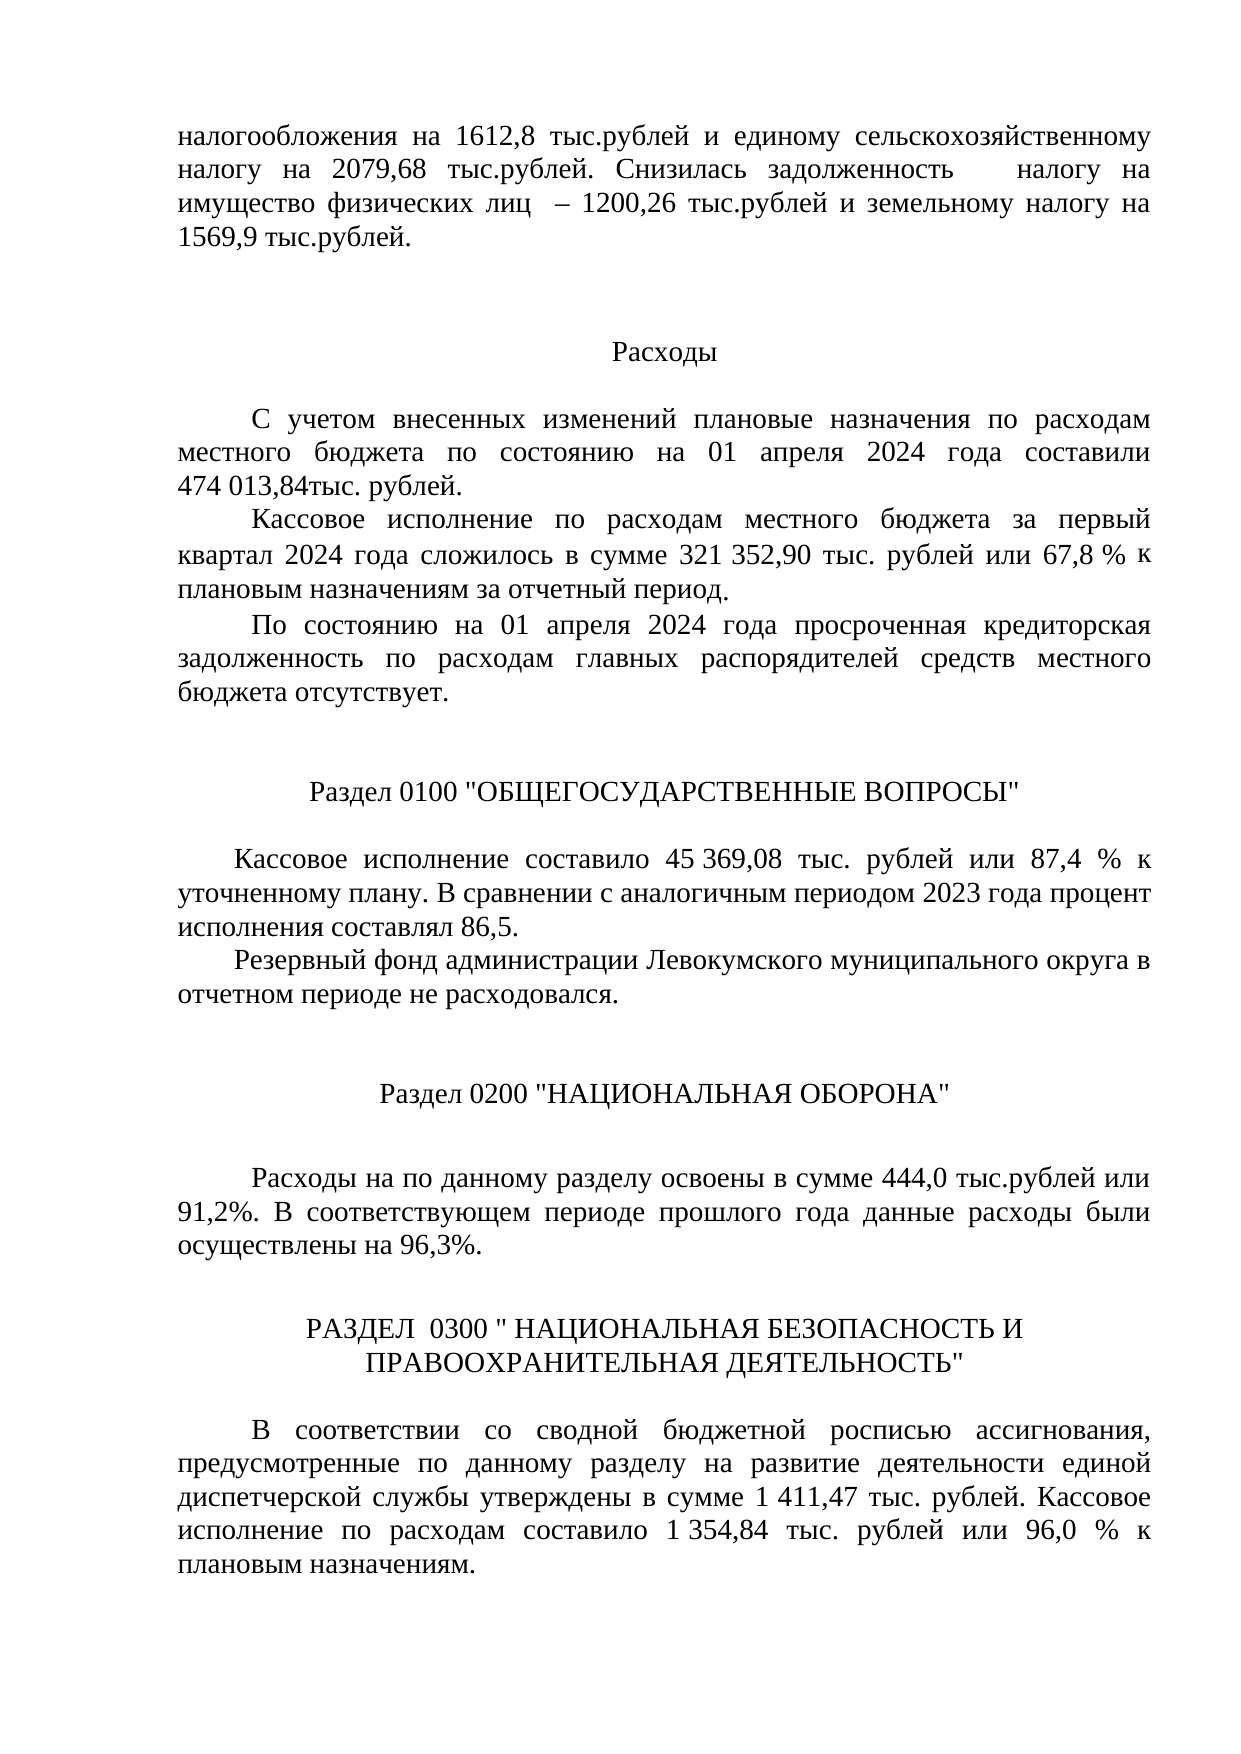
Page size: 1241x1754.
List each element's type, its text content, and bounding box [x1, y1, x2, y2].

text РАЗДЕЛ 0300 " НАЦИОНАЛЬНАЯ БЕЗОПАСНОСТЬ И ПРАВООХРАНИТЕЛЬНАЯ ДЕЯТЕЛЬНОСТЬ" [177, 1311, 1152, 1378]
text По состоянию на 01 апреля 2024 года просроченная кредиторская задолженность по расходам главных распорядителей средств местного бюджета отсутствует. [177, 607, 1152, 707]
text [177, 118, 1152, 252]
text Кассовое исполнение составило 45 369,08 тыс. рублей или 87,4 % к уточненному плану. В сравнении с аналогичным периодом 2023 года процент исполнения составлял 86,5. [177, 842, 1152, 942]
text Раздел 0200 "НАЦИОНАЛЬНАЯ ОБОРОНА" [177, 1076, 1152, 1110]
text Кассовое исполнение по расходам местного бюджета за первый квартал 2024 года сложилось в сумме 321 352,90 тыс. рублей или 67,8 % к плановым назначениям за отчетный период. [177, 502, 1152, 607]
text Резервный фонд администрации Левокумского муниципального округа в отчетном периоде не расходовался. [177, 942, 1152, 1009]
text В соответствии со сводной бюджетной росписью ассигнования, предусмотренные по данному разделу на развитие деятельности единой диспетчерской службы утверждены в сумме 1 411,47 тыс. рублей. Кассовое исполнение по расходам составило 1 354,84 тыс. рублей или 96,0 % к плановым назначениям. [177, 1412, 1152, 1579]
text Раздел 0100 "ОБЩЕГОСУДАРСТВЕННЫЕ ВОПРОСЫ" [177, 774, 1152, 808]
text Расходы [177, 334, 1152, 367]
text С учетом внесенных изменений плановые назначения по расходам местного бюджета по состоянию на 01 апреля 2024 года составили 474 013,84тыс. рублей. [177, 401, 1152, 502]
text Расходы на по данному разделу освоены в сумме 444,0 тыс.рублей или 91,2%. В соответствующем периоде прошлого года данные расходы были осуществлены на 96,3%. [177, 1160, 1152, 1261]
